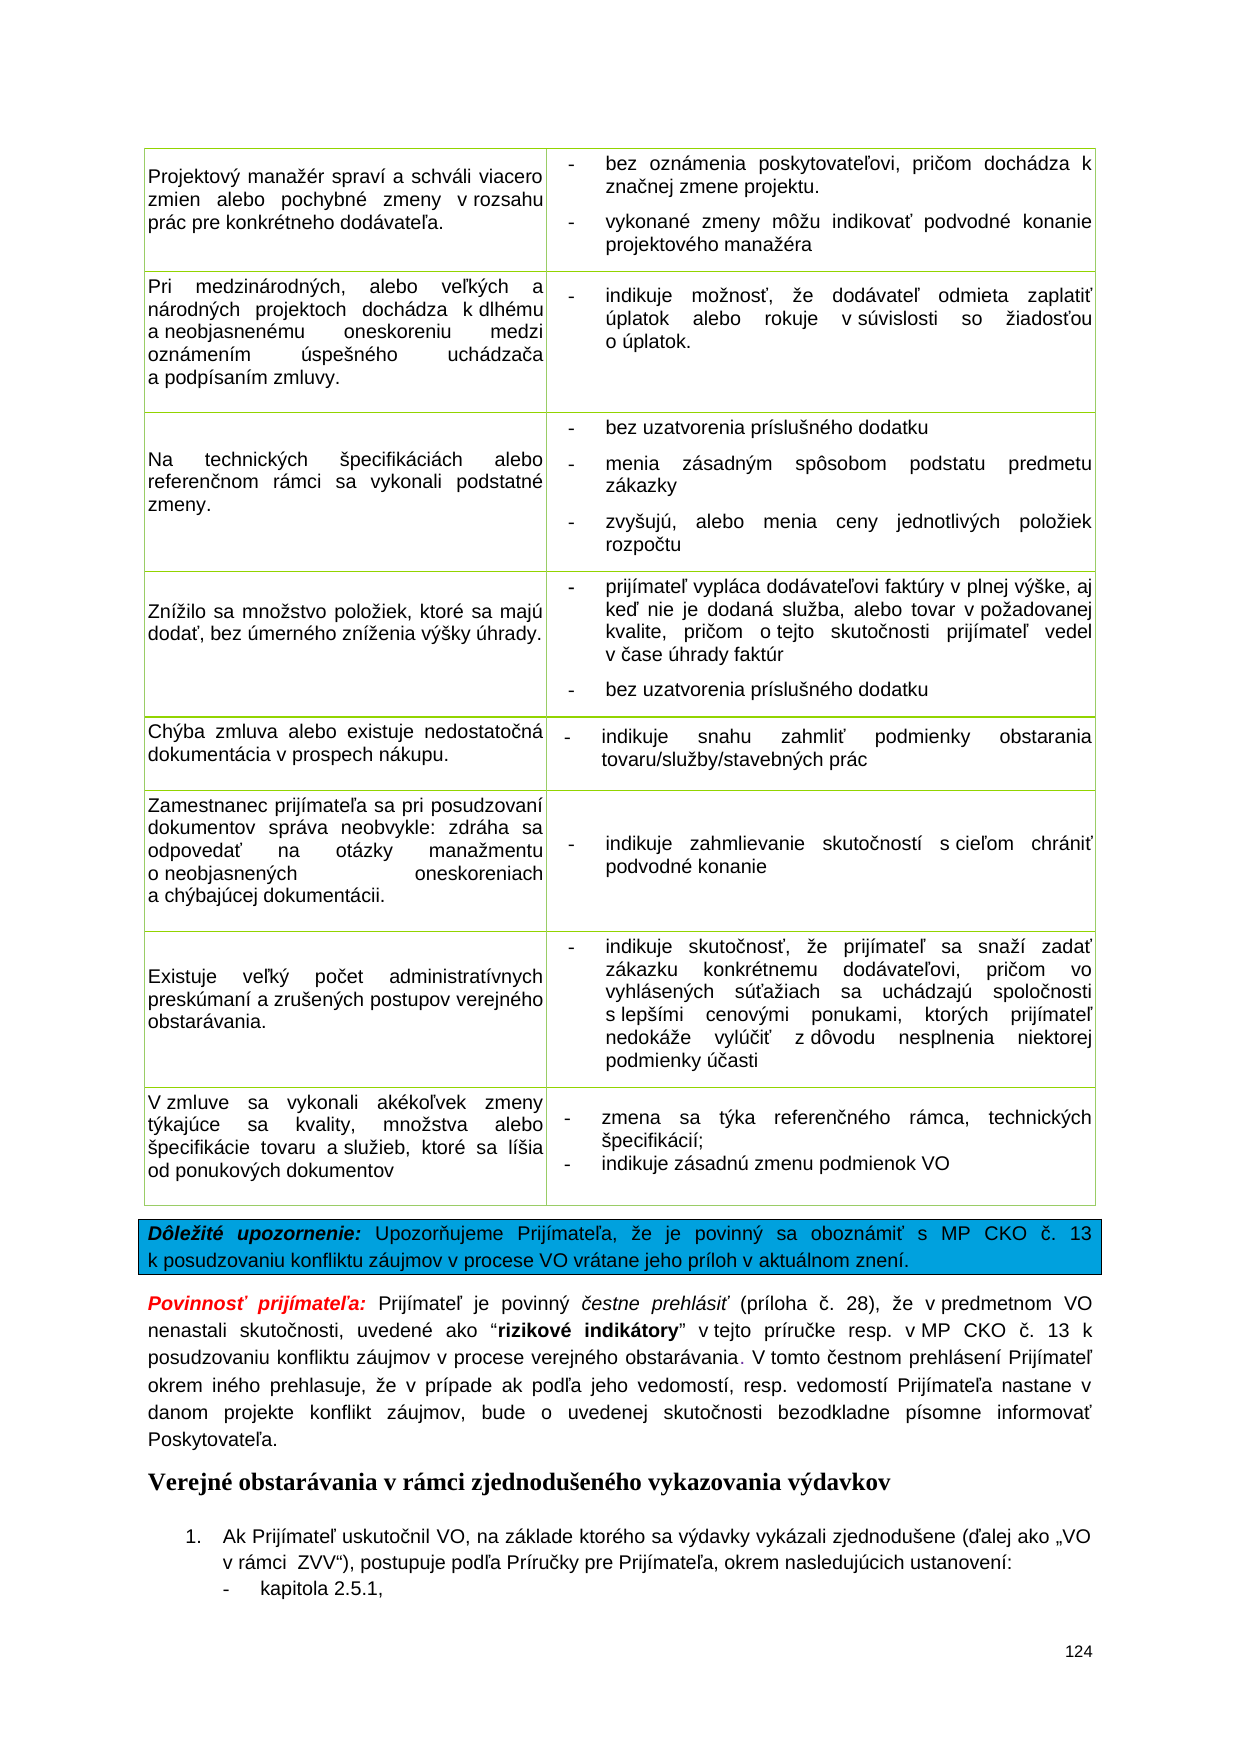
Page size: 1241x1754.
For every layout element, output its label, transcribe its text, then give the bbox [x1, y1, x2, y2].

table_cell Pri medzinárodných, alebo veľkých a národných projektoch dochádza k dlhému a neobjasnenému oneskoreniu medzi oznámením úspešného uchádzača a podpísaním zmluvy. [145, 272, 546, 412]
text Verejné obstarávania v rámci zjednodušeného vykazovania výdavkov [148, 1467, 1092, 1496]
table_cell indikuje zahmlievanie skutočností s cieľom chrániť podvodné konanie [547, 791, 1095, 931]
table_cell indikuje možnosť, že dodávateľ odmieta zaplatiť úplatok alebo rokuje v súvislosti so žiadosťou o úplatok. [547, 272, 1095, 412]
table_cell V zmluve sa vykonali akékoľvek zmeny týkajúce sa kvality, množstva alebo špecifikácie tovaru a služieb, ktoré sa líšia od ponukových dokumentov [145, 1088, 546, 1205]
text Povinnosť prijímateľa: Prijímateľ je povinný čestne prehlásiť (príloha č. 28), že v predmetnom VO nenastali skutočnosti, uvedené ako “rizikové indikátory” v tejto príručke resp. v MP CKO č. 13 k posudzovaniu konfliktu záujmov v procese verejného obstarávania. V tomto čestnom prehlásení Prijímateľ okrem iného prehlasuje, že v prípade ak podľa jeho vedomostí, resp. vedomostí Prijímateľa nastane v danom projekte konflikt záujmov, bude o uvedenej skutočnosti bezodkladne písomne informovať Poskytovateľa. [148, 1292, 1092, 1451]
table_cell Na technických špecifikáciách alebo referenčnom rámci sa vykonali podstatné zmeny. [145, 413, 546, 571]
table_cell Existuje veľký počet administratívnych preskúmaní a zrušených postupov verejného obstarávania. [145, 932, 546, 1087]
table_cell bez oznámenia poskytovateľovi, pričom dochádza k značnej zmene projektu. vykonané zmeny môžu indikovať podvodné konanie projektového manažéra [547, 149, 1095, 271]
table_cell Znížilo sa množstvo položiek, ktoré sa majú dodať, bez úmerného zníženia výšky úhrady. [145, 572, 546, 716]
table_cell prijímateľ vypláca dodávateľovi faktúry v plnej výške, aj keď nie je dodaná služba, alebo tovar v požadovanej kvalite, pričom o tejto skutočnosti prijímateľ vedel v čase úhrady faktúr bez uzatvorenia príslušného dodatku [547, 572, 1095, 716]
table_cell indikuje skutočnosť, že prijímateľ sa snaží zadať zákazku konkrétnemu dodávateľovi, pričom vo vyhlásených súťažiach sa uchádzajú spoločnosti s lepšími cenovými ponukami, ktorých prijímateľ nedokáže vylúčiť z dôvodu nesplnenia niektorej podmienky účasti [547, 932, 1095, 1087]
table_cell bez uzatvorenia príslušného dodatku menia zásadným spôsobom podstatu predmetu zákazky zvyšujú, alebo menia ceny jednotlivých položiek rozpočtu [547, 413, 1095, 571]
list kapitola 2.5.1, [223, 1577, 1092, 1600]
table_cell Projektový manažér spraví a schváli viacero zmien alebo pochybné zmeny v rozsahu prác pre konkrétneho dodávateľa. [145, 149, 546, 271]
table_cell Chýba zmluva alebo existuje nedostatočná dokumentácia v prospech nákupu. [145, 718, 546, 789]
text Dôležité upozornenie: Upozorňujeme Prijímateľa, že je povinný sa oboznámiť s MP CKO č. 13 k posudzovaniu konfliktu záujmov v procese VO vrátane jeho príloh v aktuálnom znení. [139, 1220, 1101, 1274]
table_cell zmena sa týka referenčného rámca, technických špecifikácií; indikuje zásadnú zmenu podmienok VO [547, 1088, 1095, 1205]
table_cell indikuje snahu zahmliť podmienky obstarania tovaru/služby/stavebných prác [547, 718, 1095, 789]
list Ak Prijímateľ uskutočnil VO, na základe ktorého sa výdavky vykázali zjednodušene (ďalej ako „VO v rámci ZVV“), postupuje podľa Príručky pre Prijímateľa, okrem nasledujúcich ustanovení: [185, 1525, 1092, 1574]
table_cell Zamestnanec prijímateľa sa pri posudzovaní dokumentov správa neobvykle: zdráha sa odpovedať na otázky manažmentu o neobjasnených oneskoreniach a chýbajúcej dokumentácii. [145, 791, 546, 931]
